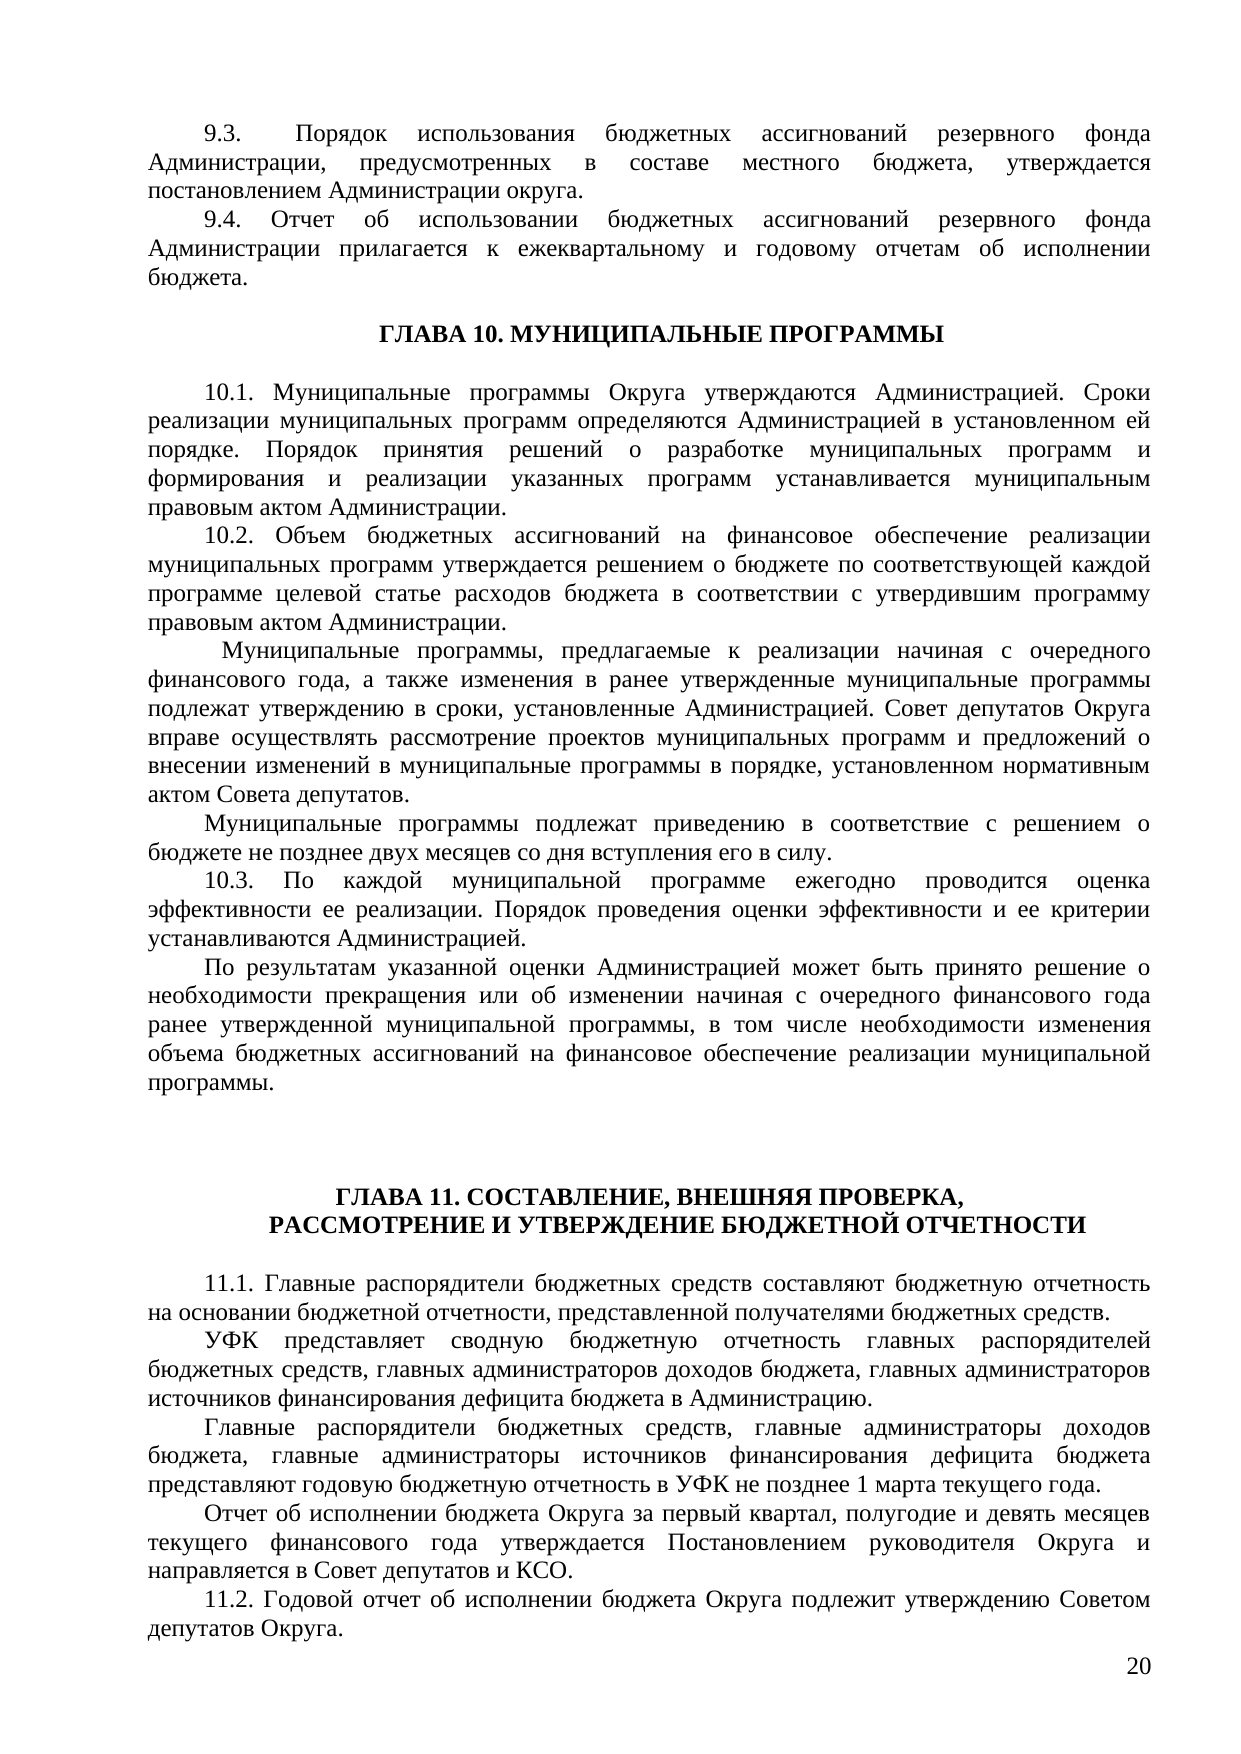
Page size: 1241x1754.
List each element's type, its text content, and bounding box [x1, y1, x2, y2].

text 11.1. Главные распорядители бюджетных средств составляют бюджетную отчетность на основании бюджетной отчетности, представленной получателями бюджетных средств. [148, 1268, 1152, 1326]
text 10.3. По каждой муниципальной программе ежегодно проводится оценка эффективности ее реализации. Порядок проведения оценки эффективности и ее критерии устанавливаются Администрацией. [148, 866, 1152, 952]
text Отчет об исполнении бюджета Округа за первый квартал, полугодие и девять месяцев текущего финансового года утверждается Постановлением руководителя Округа и направляется в Совет депутатов и КСО. [148, 1498, 1152, 1584]
text Муниципальные программы подлежат приведению в соответствие с решением о бюджете не позднее двух месяцев со дня вступления его в силу. [148, 808, 1152, 866]
text По результатам указанной оценки Администрацией может быть принято решение о необходимости прекращения или об изменении начиная с очередного финансового года ранее утвержденной муниципальной программы, в том числе необходимости изменения объема бюджетных ассигнований на финансовое обеспечение реализации муниципальной программы. [148, 952, 1152, 1096]
text ГЛАВА 10. МУНИЦИПАЛЬНЫЕ ПРОГРАММЫ [148, 319, 1152, 348]
text ГЛАВА 11. СОСТАВЛЕНИЕ, ВНЕШНЯЯ ПРОВЕРКА, [148, 1182, 1152, 1211]
text 10.1. Муниципальные программы Округа утверждаются Администрацией. Сроки реализации муниципальных программ определяются Администрацией в установленном ей порядке. Порядок принятия решений о разработке муниципальных программ и формирования и реализации указанных программ устанавливается муниципальным правовым актом Администрации. [148, 377, 1152, 521]
text 9.3. Порядок использования бюджетных ассигнований резервного фонда Администрации, предусмотренных в составе местного бюджета, утверждается постановлением Администрации округа. [148, 118, 1152, 204]
text Главные распорядители бюджетных средств, главные администраторы доходов бюджета, главные администраторы источников финансирования дефицита бюджета представляют годовую бюджетную отчетность в УФК не позднее 1 марта текущего года. [148, 1412, 1152, 1498]
text 11.2. Годовой отчет об исполнении бюджета Округа подлежит утверждению Советом депутатов Округа. [148, 1584, 1152, 1642]
text 9.4. Отчет об использовании бюджетных ассигнований резервного фонда Администрации прилагается к ежеквартальному и годовому отчетам об исполнении бюджета. [148, 204, 1152, 291]
text Муниципальные программы, предлагаемые к реализации начиная с очередного финансового года, а также изменения в ранее утвержденные муниципальные программы подлежат утверждению в сроки, установленные Администрацией. Совет депутатов Округа вправе осуществлять рассмотрение проектов муниципальных программ и предложений о внесении изменений в муниципальные программы в порядке, установленном нормативным актом Совета депутатов. [148, 636, 1152, 808]
text УФК представляет сводную бюджетную отчетность главных распорядителей бюджетных средств, главных администраторов доходов бюджета, главных администраторов источников финансирования дефицита бюджета в Администрацию. [148, 1326, 1152, 1412]
text РАССМОТРЕНИЕ И УТВЕРЖДЕНИЕ БЮДЖЕТНОЙ ОТЧЕТНОСТИ [148, 1211, 1152, 1239]
text 10.2. Объем бюджетных ассигнований на финансовое обеспечение реализации муниципальных программ утверждается решением о бюджете по соответствующей каждой программе целевой статье расходов бюджета в соответствии с утвердившим программу правовым актом Администрации. [148, 521, 1152, 636]
